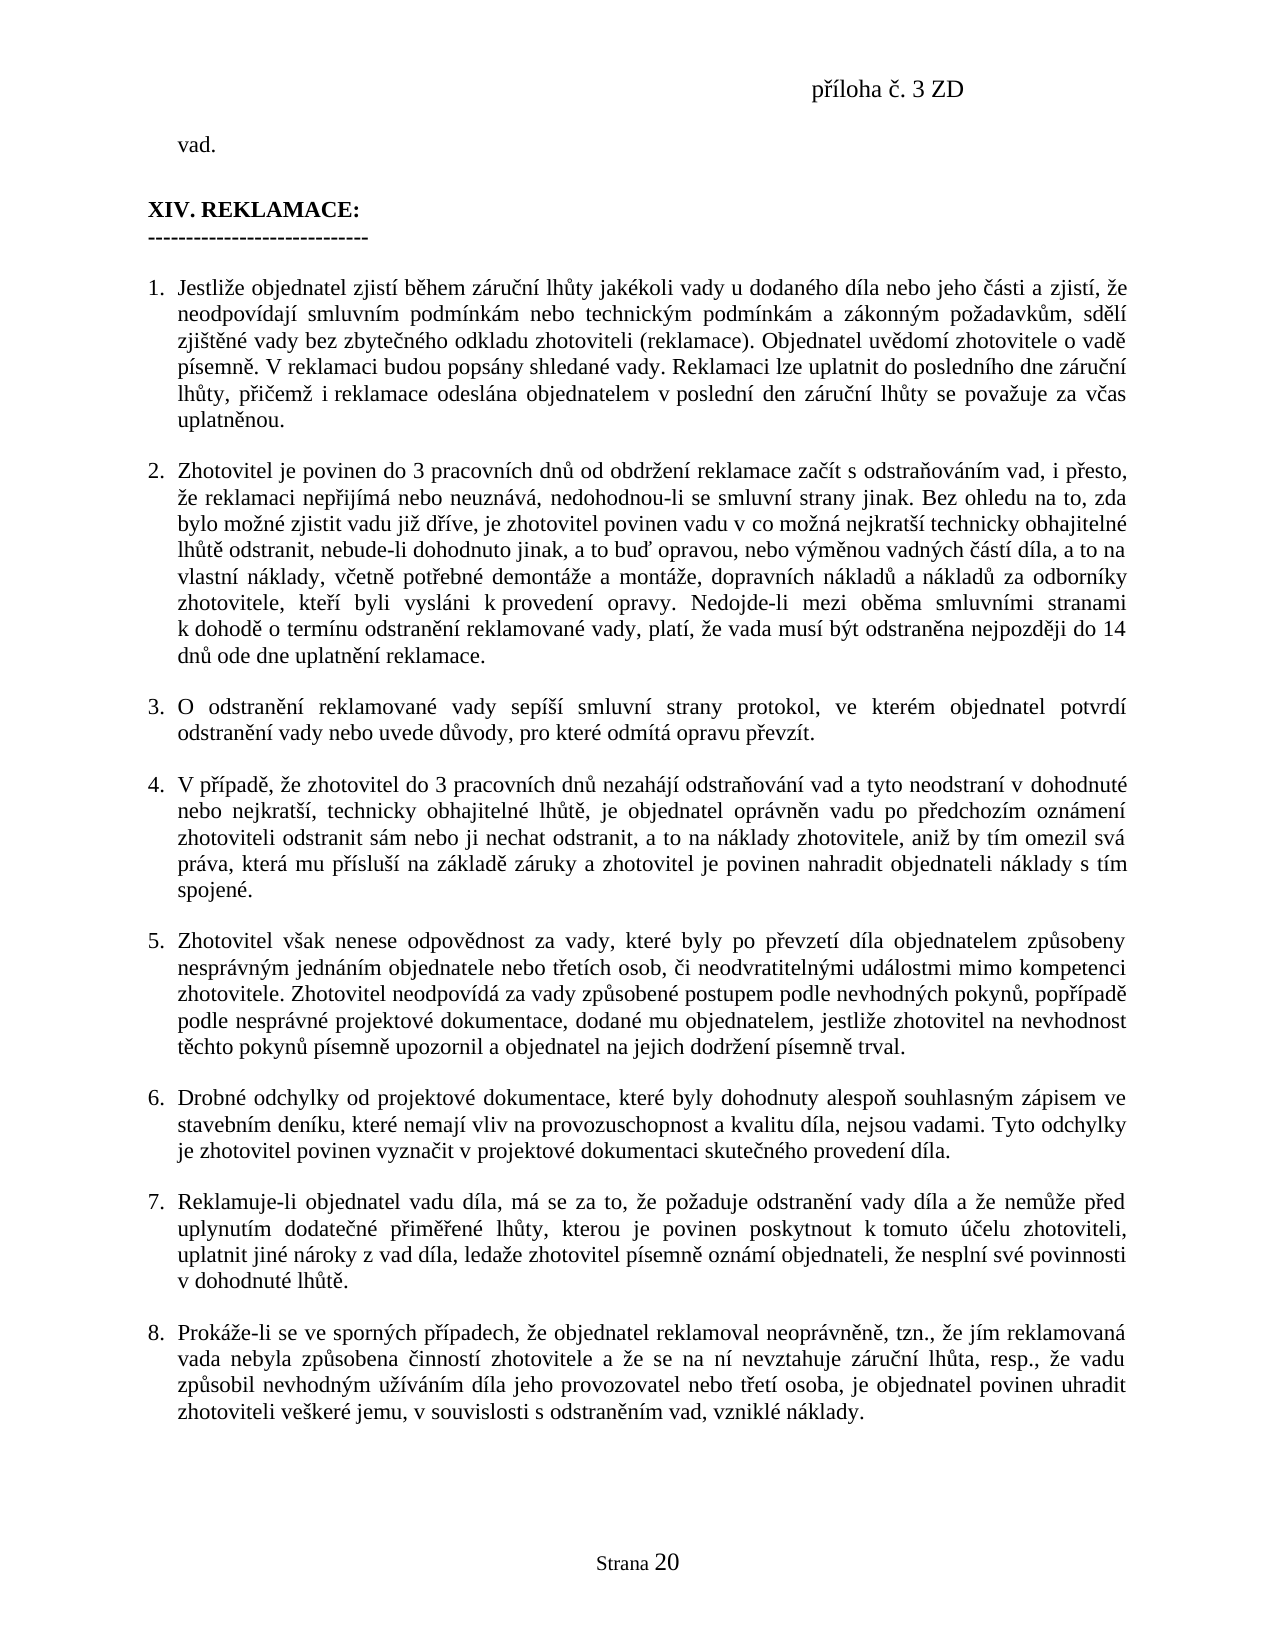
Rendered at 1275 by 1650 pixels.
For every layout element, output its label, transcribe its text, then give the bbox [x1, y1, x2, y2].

list O odstranění reklamované vady sepíší smluvní strany protokol, ve kterém objednatel potvrdí odstranění vady nebo uvede důvody, pro které odmítá opravu převzít. [148, 693, 1127, 746]
list Jestliže objednatel zjistí během záruční lhůty jakékoli vady u dodaného díla nebo jeho části a zjistí, že neodpovídají smluvním podmínkám nebo technickým podmínkám a zákonným požadavkům, sdělí zjištěné vady bez zbytečného odkladu zhotoviteli (reklamace). Objednatel uvědomí zhotovitele o vadě písemně. V reklamaci budou popsány shledané vady. Reklamaci lze uplatnit do posledního dne záruční lhůty, přičemž i reklamace odeslána objednatelem v poslední den záruční lhůty se považuje za včas uplatněnou. [148, 274, 1127, 432]
text ----------------------------- [148, 223, 1127, 249]
text XIV. REKLAMACE: [148, 196, 1127, 223]
list V případě, že zhotovitel do 3 pracovních dnů nezahájí odstraňování vad a tyto neodstraní v dohodnuté nebo nejkratší, technicky obhajitelné lhůtě, je objednatel oprávněn vadu po předchozím oznámení zhotoviteli odstranit sám nebo ji nechat odstranit, a to na náklady zhotovitele, aniž by tím omezil svá práva, která mu přísluší na základě záruky a zhotovitel je povinen nahradit objednateli náklady s tím spojené. [148, 771, 1127, 903]
list Reklamuje-li objednatel vadu díla, má se za to, že požaduje odstranění vady díla a že nemůže před uplynutím dodatečné přiměřené lhůty, kterou je povinen poskytnout k tomuto účelu zhotoviteli, uplatnit jiné nároky z vad díla, ledaže zhotovitel písemně oznámí objednateli, že nesplní své povinnosti v dohodnuté lhůtě. [148, 1188, 1127, 1294]
list Zhotovitel však nenese odpovědnost za vady, které byly po převzetí díla objednatelem způsobeny nesprávným jednáním objednatele nebo třetích osob, či neodvratitelnými událostmi mimo kompetenci zhotovitele. Zhotovitel neodpovídá za vady způsobené postupem podle nevhodných pokynů, popřípadě podle nesprávné projektové dokumentace, dodané mu objednatelem, jestliže zhotovitel na nevhodnost těchto pokynů písemně upozornil a objednatel na jejich dodržení písemně trval. [148, 928, 1127, 1059]
list Prokáže-li se ve sporných případech, že objednatel reklamoval neoprávněně, tzn., že jím reklamovaná vada nebyla způsobena činností zhotovitele a že se na ní nevztahuje záruční lhůta, resp., že vadu způsobil nevhodným užíváním díla jeho provozovatel nebo třetí osoba, je objednatel povinen uhradit zhotoviteli veškeré jemu, v souvislosti s odstraněním vad, vzniklé náklady. [148, 1319, 1127, 1424]
list Drobné odchylky od projektové dokumentace, které byly dohodnuty alespoň souhlasným zápisem ve stavebním deníku, které nemají vliv na provozuschopnost a kvalitu díla, nejsou vadami. Tyto odchylky je zhotovitel povinen vyznačit v projektové dokumentaci skutečného provedení díla. [148, 1084, 1127, 1163]
list Zhotovitel je povinen do 3 pracovních dnů od obdržení reklamace začít s odstraňováním vad, i přesto, že reklamaci nepřijímá nebo neuznává, nedohodnou-li se smluvní strany jinak. Bez ohledu na to, zda bylo možné zjistit vadu již dříve, je zhotovitel povinen vadu v co možná nejkratší technicky obhajitelné lhůtě odstranit, nebude-li dohodnuto jinak, a to buď opravou, nebo výměnou vadných částí díla, a to na vlastní náklady, včetně potřebné demontáže a montáže, dopravních nákladů a nákladů za odborníky zhotovitele, kteří byli vysláni k provedení opravy. Nedojde-li mezi oběma smluvními stranami k dohodě o termínu odstranění reklamované vady, platí, že vada musí být odstraněna nejpozději do 14 dnů ode dne uplatnění reklamace. [148, 457, 1127, 668]
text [177, 131, 1137, 158]
